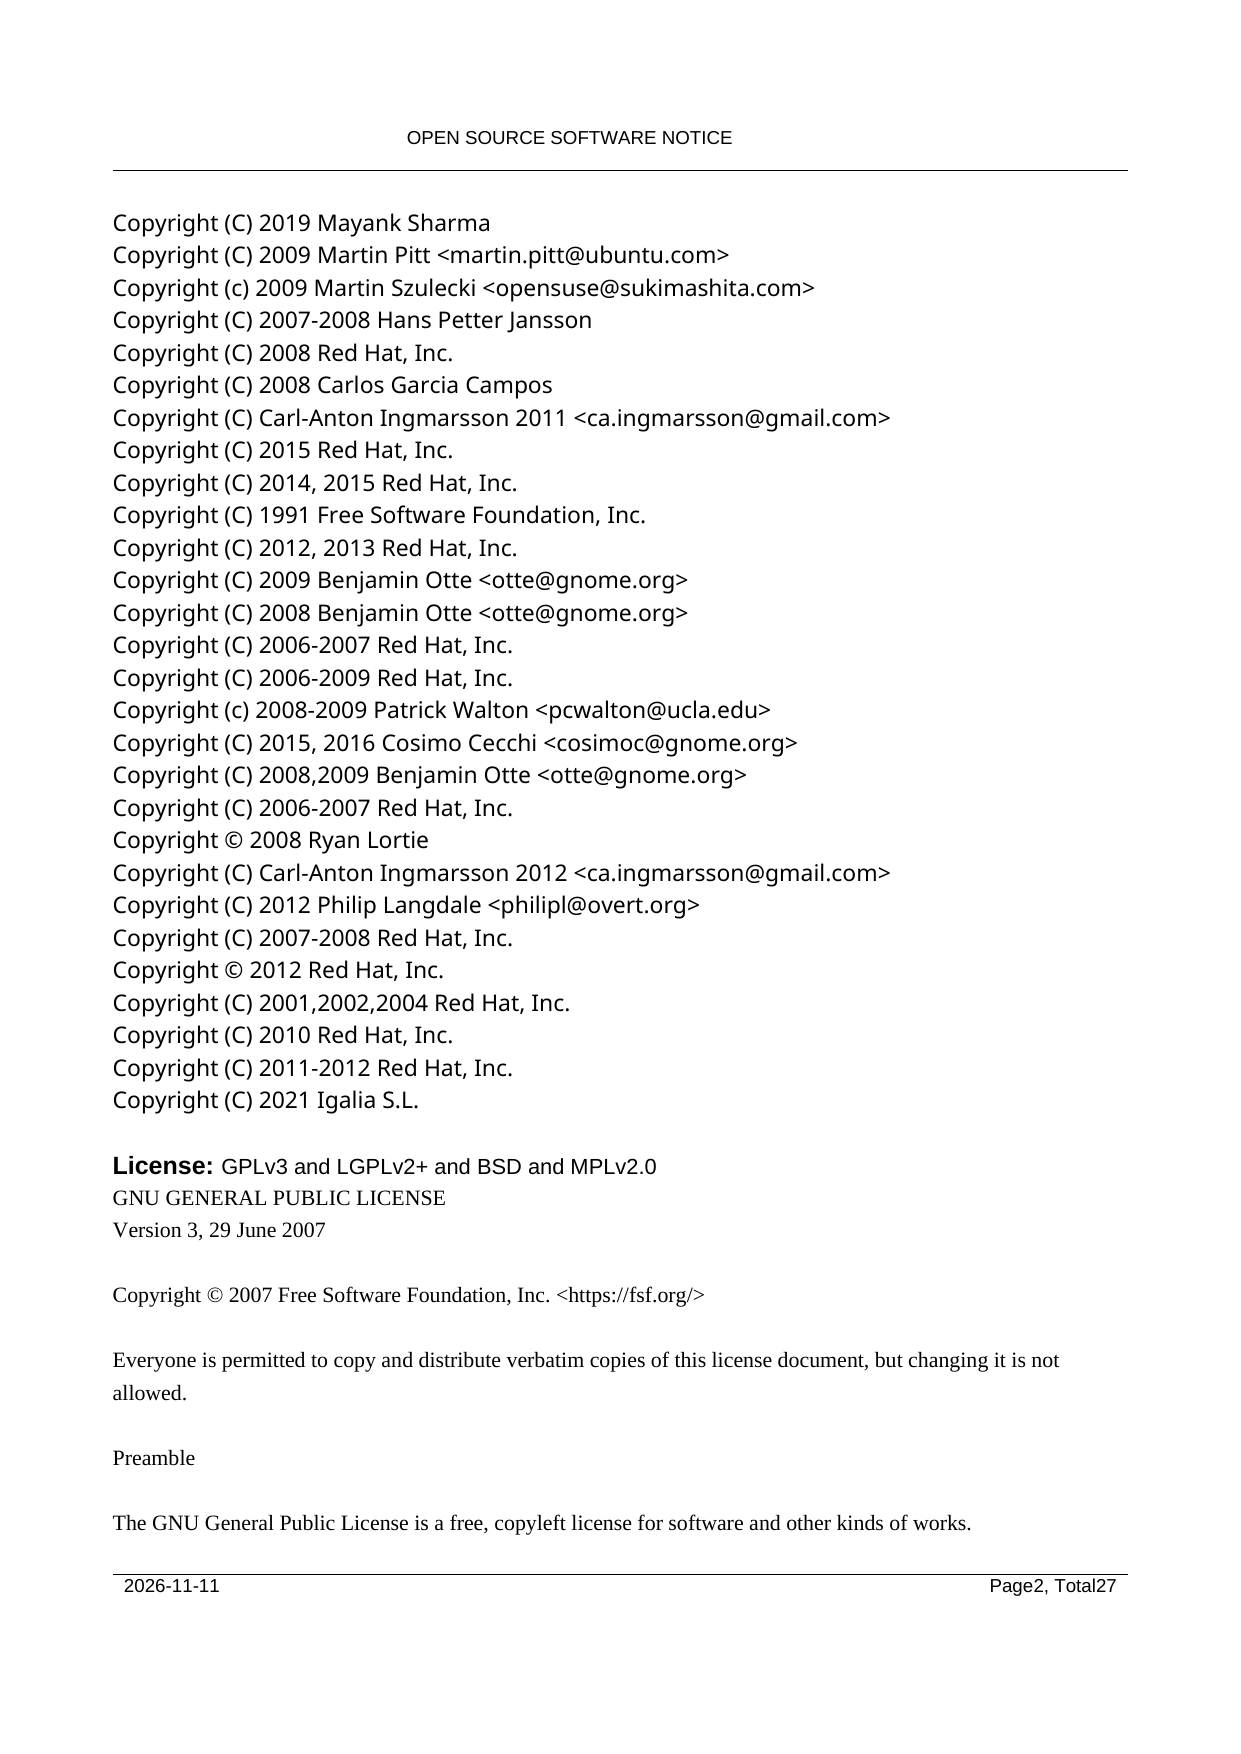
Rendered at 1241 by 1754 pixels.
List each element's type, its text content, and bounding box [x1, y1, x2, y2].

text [112, 206, 1128, 1149]
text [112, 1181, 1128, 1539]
text License: GPLv3 and LGPLv2+ and BSD and MPLv2.0 [112, 1149, 1128, 1181]
